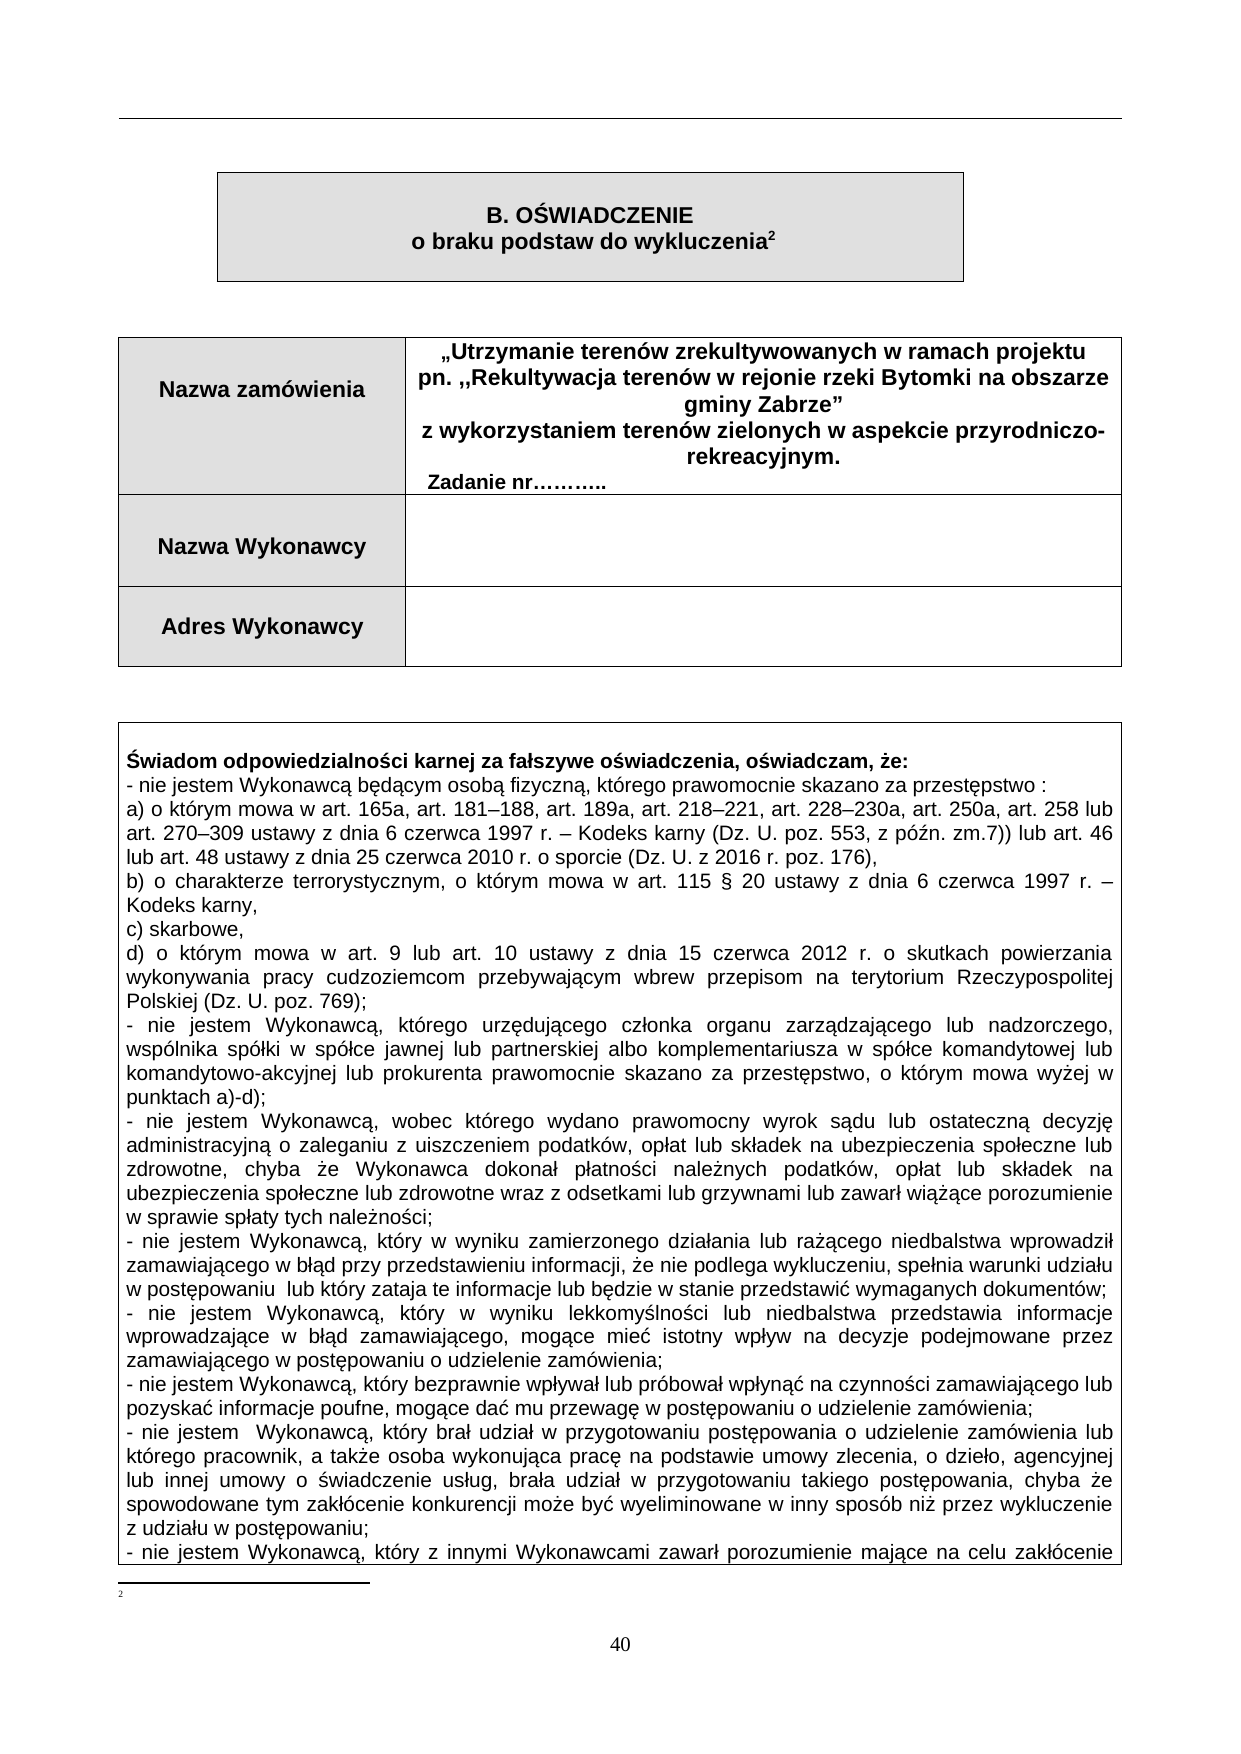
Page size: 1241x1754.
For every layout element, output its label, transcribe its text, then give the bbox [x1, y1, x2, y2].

table_cell [406, 587, 1121, 666]
table_header „Utrzymanie terenów zrekultywowanych w ramach projektu pn. ,,Rekultywacja terenów w rejonie rzeki Bytomki na obszarze gminy Zabrze” z wykorzystaniem terenów zielonych w aspekcie przyrodniczo- rekreacyjnym. Zadanie nr……….. [406, 338, 1121, 494]
table_cell [406, 495, 1121, 586]
table_cell Nazwa Wykonawcy [119, 495, 405, 586]
table_header Nazwa zamówienia [119, 338, 405, 494]
table_header B. OŚWIADCZENIE o braku podstaw do wykluczenia [218, 173, 963, 281]
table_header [119, 723, 1121, 1564]
table_cell Adres Wykonawcy [119, 587, 405, 666]
